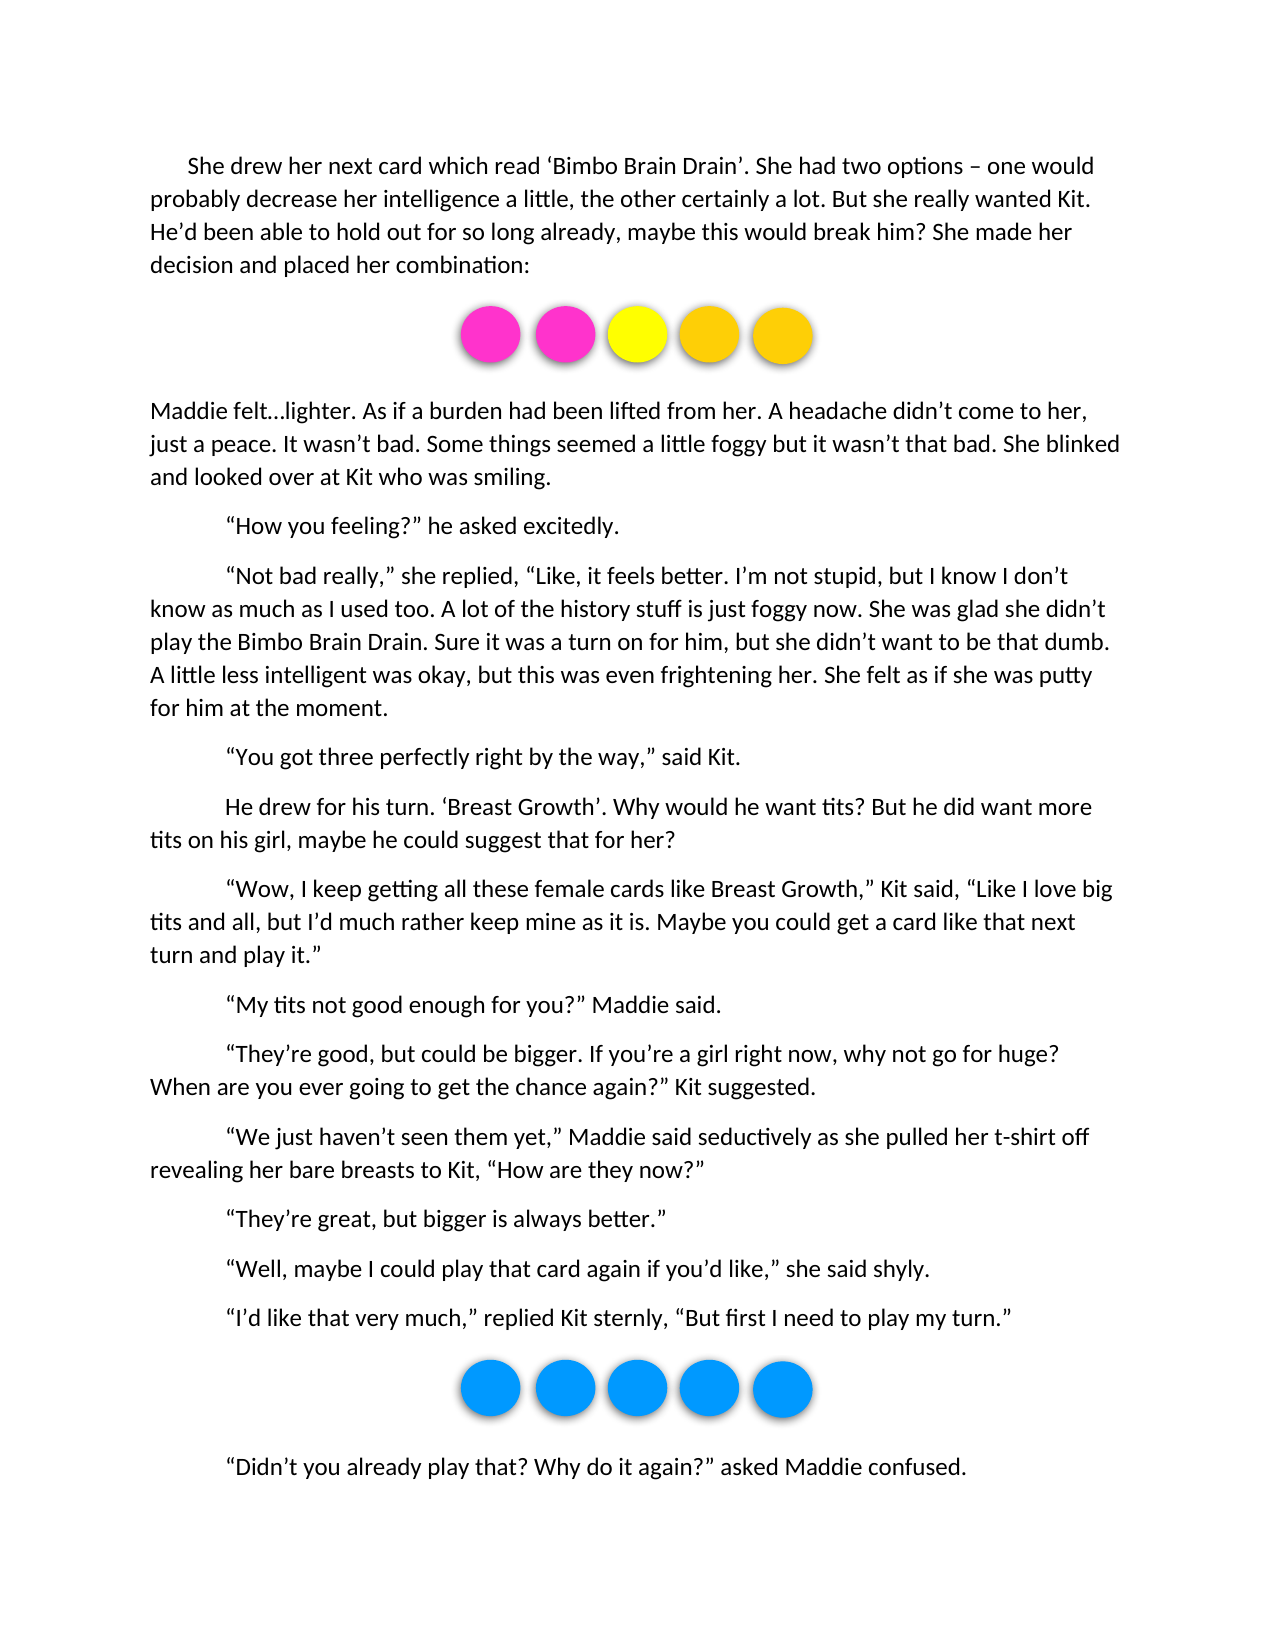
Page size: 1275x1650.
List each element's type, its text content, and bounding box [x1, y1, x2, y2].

text “Didn’t you already play that? Why do it again?” asked Maddie confused. [150, 1451, 1125, 1482]
text “They’re great, but bigger is always better.” [150, 1203, 1125, 1234]
text “You got three perfectly right by the way,” said Kit. [150, 741, 1125, 772]
text Maddie felt…lighter. As if a burden had been lifted from her. A headache didn’t come to her, just a peace. It wasn’t bad. Some things seemed a little foggy but it wasn’t that bad. She blinked and looked over at Kit who was smiling. [150, 395, 1125, 491]
text She drew her next card which read ‘Bimbo Brain Drain’. She had two options – one would probably decrease her intelligence a little, the other certainly a lot. But she really wanted Kit. He’d been able to hold out for so long already, maybe this would break him? She made her decision and placed her combination: [150, 150, 1125, 279]
text “Not bad really,” she replied, “Like, it feels better. I’m not stupid, but I know I don’t know as much as I used too. A lot of the history stuff is just foggy now. She was glad she didn’t play the Bimbo Brain Drain. Sure it was a turn on for him, but she didn’t want to be that dumb. A little less intelligent was okay, but this was even frightening her. She felt as if she was putty for him at the moment. [150, 560, 1125, 722]
text “We just haven’t seen them yet,” Maddie said seductively as she pulled her t-shirt off revealing her bare breasts to Kit, “How are they now?” [150, 1121, 1125, 1184]
text “My tits not good enough for you?” Maddie said. [150, 989, 1125, 1019]
text He drew for his turn. ‘Breast Growth’. Why would he want tits? But he did want more tits on his girl, maybe he could suggest that for her? [150, 791, 1125, 854]
text “How you feeling?” he asked excitedly. [150, 510, 1125, 541]
text “I’d like that very much,” replied Kit sternly, “But first I need to play my turn.” [150, 1302, 1125, 1333]
text “They’re good, but could be bigger. If you’re a girl right now, why not go for huge? When are you ever going to get the chance again?” Kit suggested. [150, 1038, 1125, 1102]
text “Well, maybe I could play that card again if you’d like,” she said shyly. [150, 1253, 1125, 1283]
text “Wow, I keep getting all these female cards like Breast Growth,” Kit said, “Like I love big tits and all, but I’d much rather keep mine as it is. Maybe you could get a card like that next turn and play it.” [150, 873, 1125, 970]
